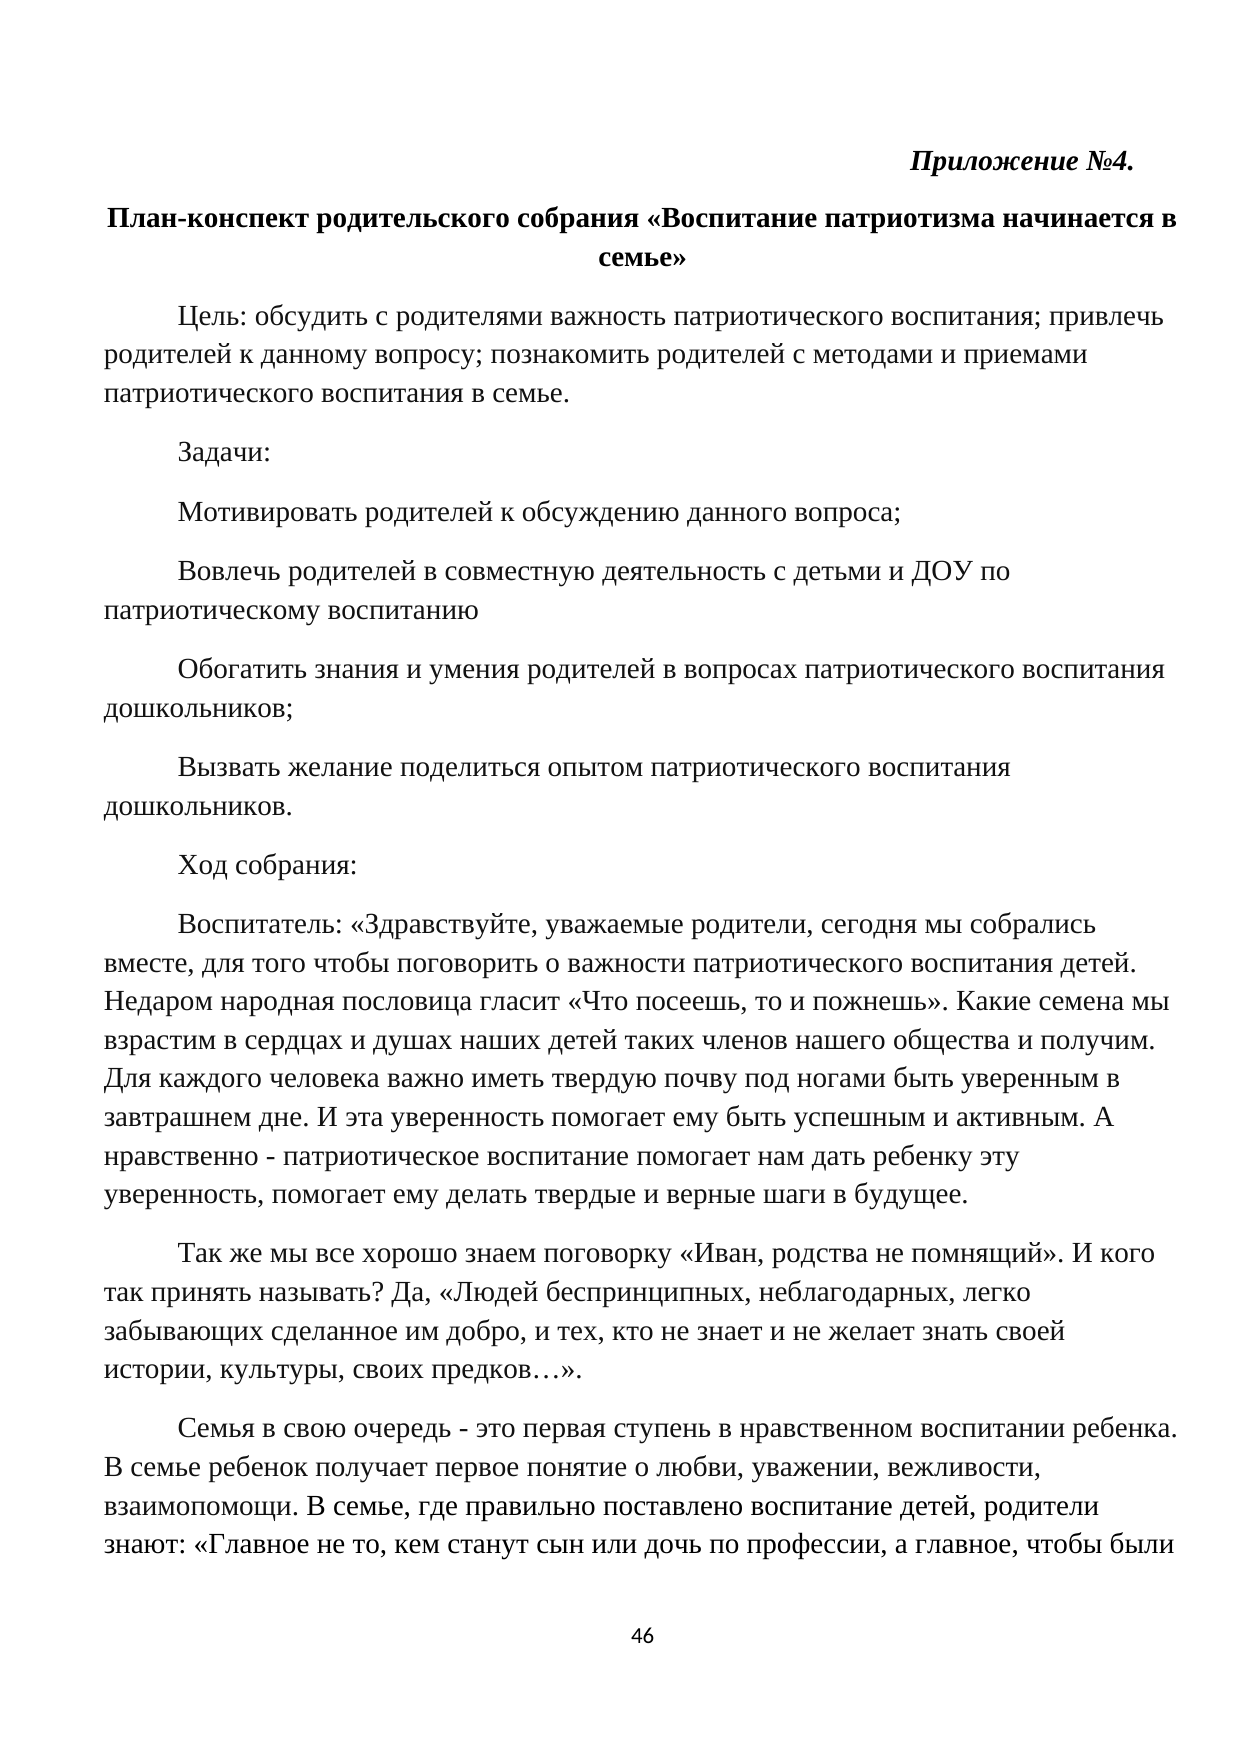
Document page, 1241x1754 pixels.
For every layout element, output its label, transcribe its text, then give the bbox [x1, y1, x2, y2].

text Цель: обсудить с родителями важность патриотического воспитания; привлечь родителей к данному вопросу; познакомить родителей с методами и приемами патриотического воспитания в семье. [103, 298, 1181, 409]
text План-конспект родительского собрания «Воспитание патриотизма начинается в семье» [103, 200, 1181, 272]
text Воспитатель: «Здравствуйте, уважаемые родители, сегодня мы собрались вместе, для того чтобы поговорить о важности патриотического воспитания детей. Недаром народная пословица гласит «Что посеешь, то и пожнешь». Какие семена мы взрастим в сердцах и душах наших детей таких членов нашего общества и получим. Для каждого человека важно иметь твердую почву под ногами быть уверенным в завтрашнем дне. И эта уверенность помогает ему быть успешным и активным. А нравственно - патриотическое воспитание помогает нам дать ребенку эту уверенность, помогает ему делать твердые и верные шаги в будущее. [103, 906, 1181, 1210]
text Ход собрания: [103, 847, 1181, 881]
text Вовлечь родителей в совместную деятельность с детьми и ДОУ по патриотическому воспитанию [103, 553, 1181, 625]
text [103, 1411, 1181, 1560]
text Обогатить знания и умения родителей в вопросах патриотического воспитания дошкольников; [103, 651, 1181, 723]
text Так же мы все хорошо знаем поговорку «Иван, родства не помнящий». И кого так принять называть? Да, «Людей беспринципных, неблагодарных, легко забывающих сделанное им добро, и тех, кто не знает и не желает знать своей истории, культуры, своих предков…». [103, 1236, 1181, 1385]
text Вызвать желание поделиться опытом патриотического воспитания дошкольников. [103, 749, 1181, 821]
text Мотивировать родителей к обсуждению данного вопроса; [103, 494, 1181, 527]
subtitle Приложение №4. [139, 143, 1181, 177]
text Задачи: [103, 434, 1181, 468]
